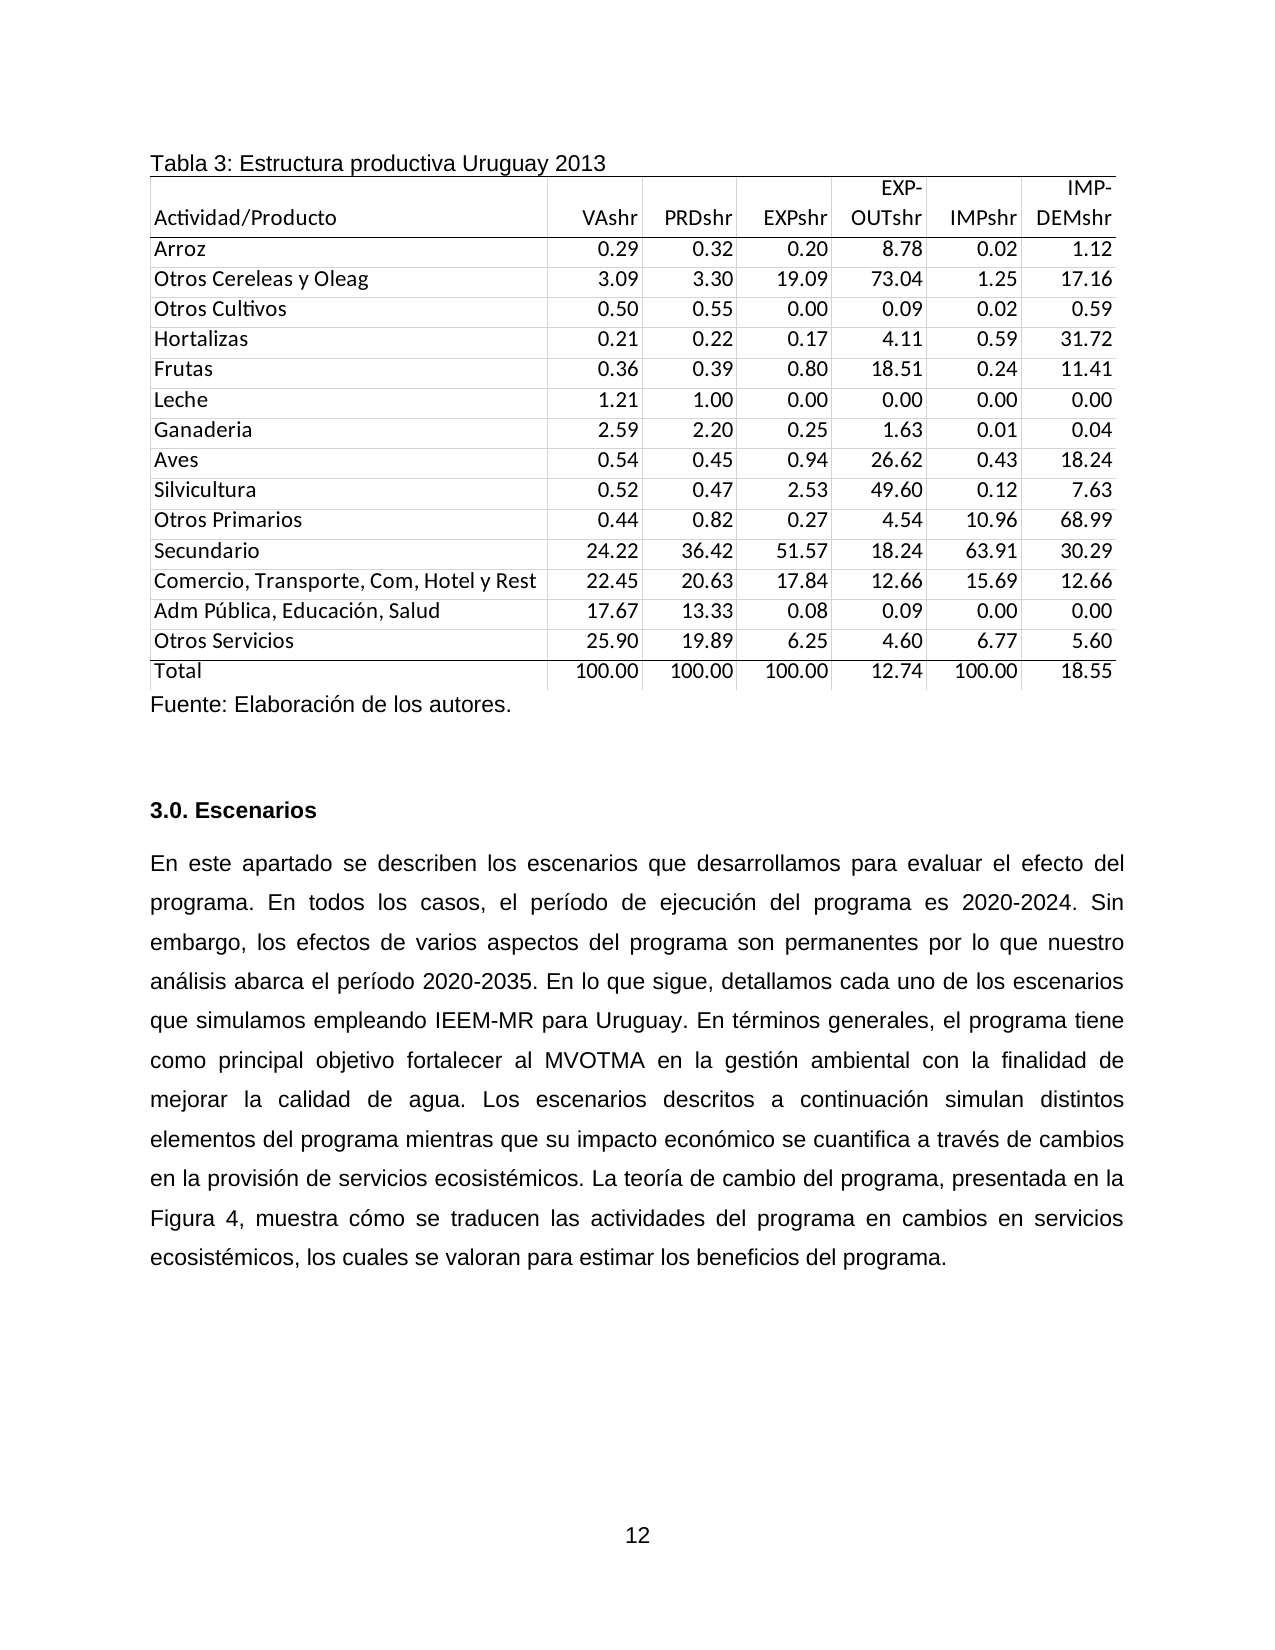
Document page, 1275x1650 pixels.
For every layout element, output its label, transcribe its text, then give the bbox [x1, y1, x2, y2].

subtitle 3.0. Escenarios [150, 797, 1125, 824]
text Fuente: Elaboración de los autores. [150, 691, 1125, 717]
text En este apartado se describen los escenarios que desarrollamos para evaluar el efecto del programa. En todos los casos, el período de ejecución del programa es 2020-2024. Sin embargo, los efectos de varios aspectos del programa son permanentes por lo que nuestro análisis abarca el período 2020-2035. En lo que sigue, detallamos cada uno de los escenarios que simulamos empleando IEEM-MR para Uruguay. En términos generales, el programa tiene como principal objetivo fortalecer al MVOTMA en la gestión ambiental con la finalidad de mejorar la calidad de agua. Los escenarios descritos a continuación simulan distintos elementos del programa mientras que su impacto económico se cuantifica a través de cambios en la provisión de servicios ecosistémicos. La teoría de cambio del programa, presentada en la Figura 4, muestra cómo se traducen las actividades del programa en cambios en servicios ecosistémicos, los cuales se valoran para estimar los beneficios del programa. [150, 849, 1125, 1271]
text Tabla 3: Estructura productiva Uruguay 2013 [150, 150, 1125, 176]
